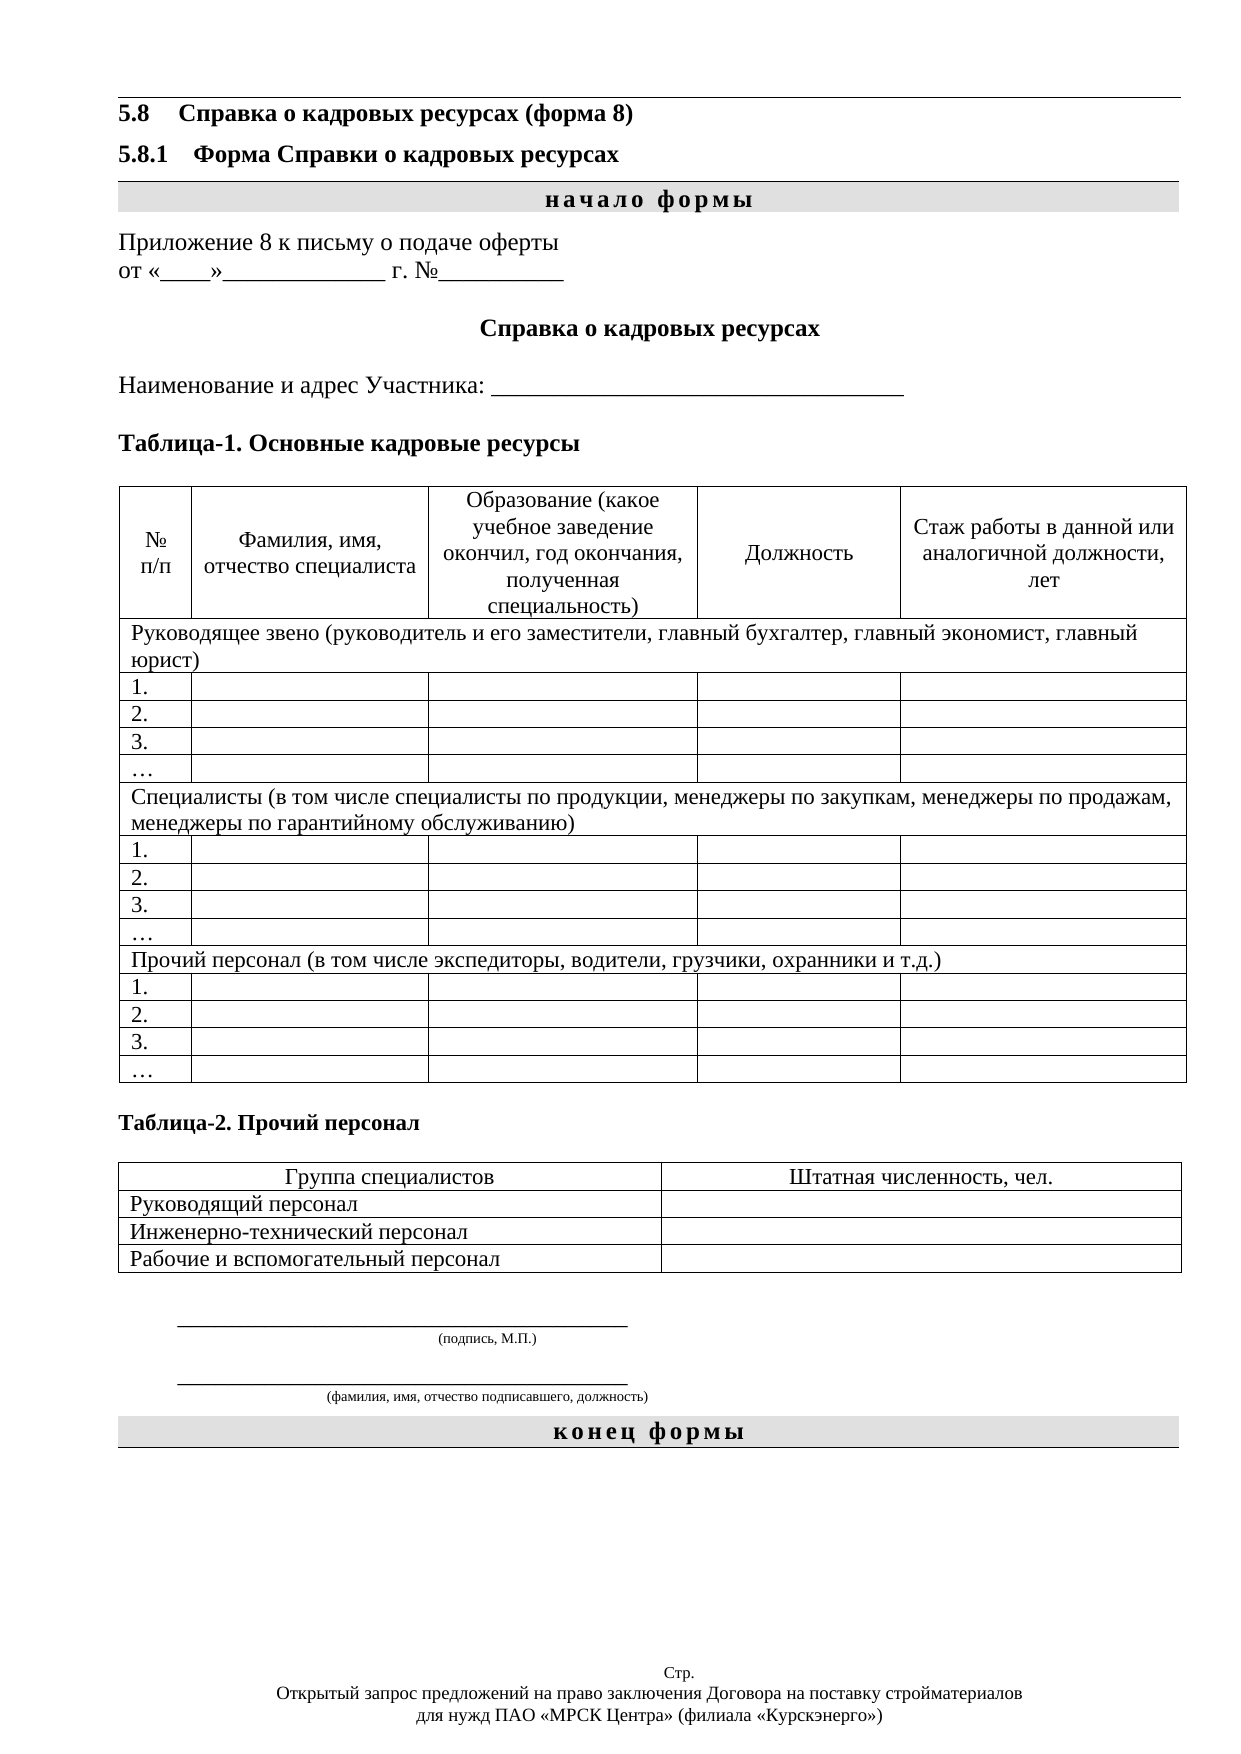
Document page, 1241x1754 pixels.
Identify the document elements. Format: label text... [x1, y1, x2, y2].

table_cell [429, 974, 697, 1000]
table_cell [901, 1001, 1186, 1027]
table_cell [429, 1001, 697, 1027]
table_cell [901, 836, 1186, 863]
table_cell [901, 673, 1186, 699]
table_header Фамилия, имя, отчество специалиста [192, 487, 428, 618]
table_cell [429, 864, 697, 890]
text (фамилия, имя, отчество подписавшего, должность) [118, 1388, 797, 1416]
table_cell Прочий персонал (в том числе экспедиторы, водители, грузчики, охранники и т.д.) [120, 946, 1186, 972]
table_cell [120, 974, 191, 1000]
table_cell [901, 728, 1186, 754]
table_cell [192, 864, 428, 890]
table_cell [698, 864, 900, 890]
text Таблица-1. Основные кадровые ресурсы [118, 428, 1181, 457]
table_cell [120, 1001, 191, 1027]
table_cell Специалисты (в том числе специалисты по продукции, менеджеры по закупкам, менеджеры по продажам, менеджеры по гарантийному обслуживанию) [120, 783, 1186, 835]
table_cell [901, 864, 1186, 890]
table_cell [120, 836, 191, 863]
subtitle Справка о кадровых ресурсах (форма 8) [118, 98, 1181, 127]
table_header Штатная численность, чел. [662, 1163, 1181, 1189]
text Таблица-2. Прочий персонал [118, 1109, 1181, 1136]
table_cell [192, 755, 428, 782]
table_cell [901, 1028, 1186, 1054]
table_cell [698, 1028, 900, 1054]
table_cell [901, 974, 1186, 1000]
table_cell [429, 755, 697, 782]
text ____________________________________ [118, 1301, 1181, 1330]
text конец формы [118, 1416, 1179, 1447]
table_cell [429, 728, 697, 754]
table_cell [192, 728, 428, 754]
table_header Группа специалистов [119, 1163, 661, 1189]
text ____________________________________ [118, 1359, 1181, 1388]
table_cell [698, 728, 900, 754]
table_cell [192, 836, 428, 863]
table_cell [698, 1056, 900, 1082]
subtitle Форма Справки о кадровых ресурсах [118, 139, 1181, 168]
table_header Должность [698, 487, 900, 618]
table_header Образование (какое учебное заведение окончил, год окончания, полученная специальность) [429, 487, 697, 618]
table_cell [192, 673, 428, 699]
table_cell [429, 701, 697, 727]
table_cell [698, 974, 900, 1000]
table_cell [662, 1218, 1181, 1244]
table_cell [120, 701, 191, 727]
table_cell … [120, 755, 191, 782]
table_cell [901, 1056, 1186, 1082]
table_cell [192, 891, 428, 918]
table_cell [901, 701, 1186, 727]
table_cell Руководящий персонал [119, 1191, 661, 1217]
table_cell [901, 919, 1186, 945]
text начало формы [118, 182, 1179, 212]
table_cell Инженерно-технический персонал [119, 1218, 661, 1244]
table_cell [698, 701, 900, 727]
table_cell Рабочие и вспомогательный персонал [119, 1245, 661, 1272]
table_cell [698, 755, 900, 782]
text (подпись, М.П.) [118, 1330, 797, 1359]
table_cell … [120, 1056, 191, 1082]
table_cell [429, 1056, 697, 1082]
table_cell [429, 836, 697, 863]
table_cell [192, 1056, 428, 1082]
table_cell [698, 891, 900, 918]
table_cell [192, 1028, 428, 1054]
table_cell [192, 701, 428, 727]
text Приложение 8 к письму о подаче оферты от «____»_____________ г. №__________ [118, 227, 1181, 284]
table_cell [192, 919, 428, 945]
table_header № п/п [120, 487, 191, 618]
table_cell [192, 1001, 428, 1027]
table_cell [698, 673, 900, 699]
table_cell [429, 1028, 697, 1054]
text Наименование и адрес Участника: _________________________________ [118, 371, 1181, 399]
table_cell [429, 919, 697, 945]
table_cell [120, 864, 191, 890]
table_cell … [120, 919, 191, 945]
table_cell [662, 1245, 1181, 1272]
table_cell [192, 974, 428, 1000]
table_cell [429, 673, 697, 699]
table_cell [698, 919, 900, 945]
table_cell [120, 1028, 191, 1054]
table_cell [429, 891, 697, 918]
table_cell Руководящее звено (руководитель и его заместители, главный бухгалтер, главный экономист, главный юрист) [120, 619, 1186, 672]
table_cell [662, 1191, 1181, 1217]
table_cell [901, 891, 1186, 918]
text Справка о кадровых ресурсах [118, 313, 1181, 342]
table_cell [120, 673, 191, 699]
table_header Стаж работы в данной или аналогичной должности, лет [901, 487, 1186, 618]
table_cell [901, 755, 1186, 782]
table_cell [120, 728, 191, 754]
table_cell [698, 1001, 900, 1027]
table_cell [120, 891, 191, 918]
table_cell [698, 836, 900, 863]
